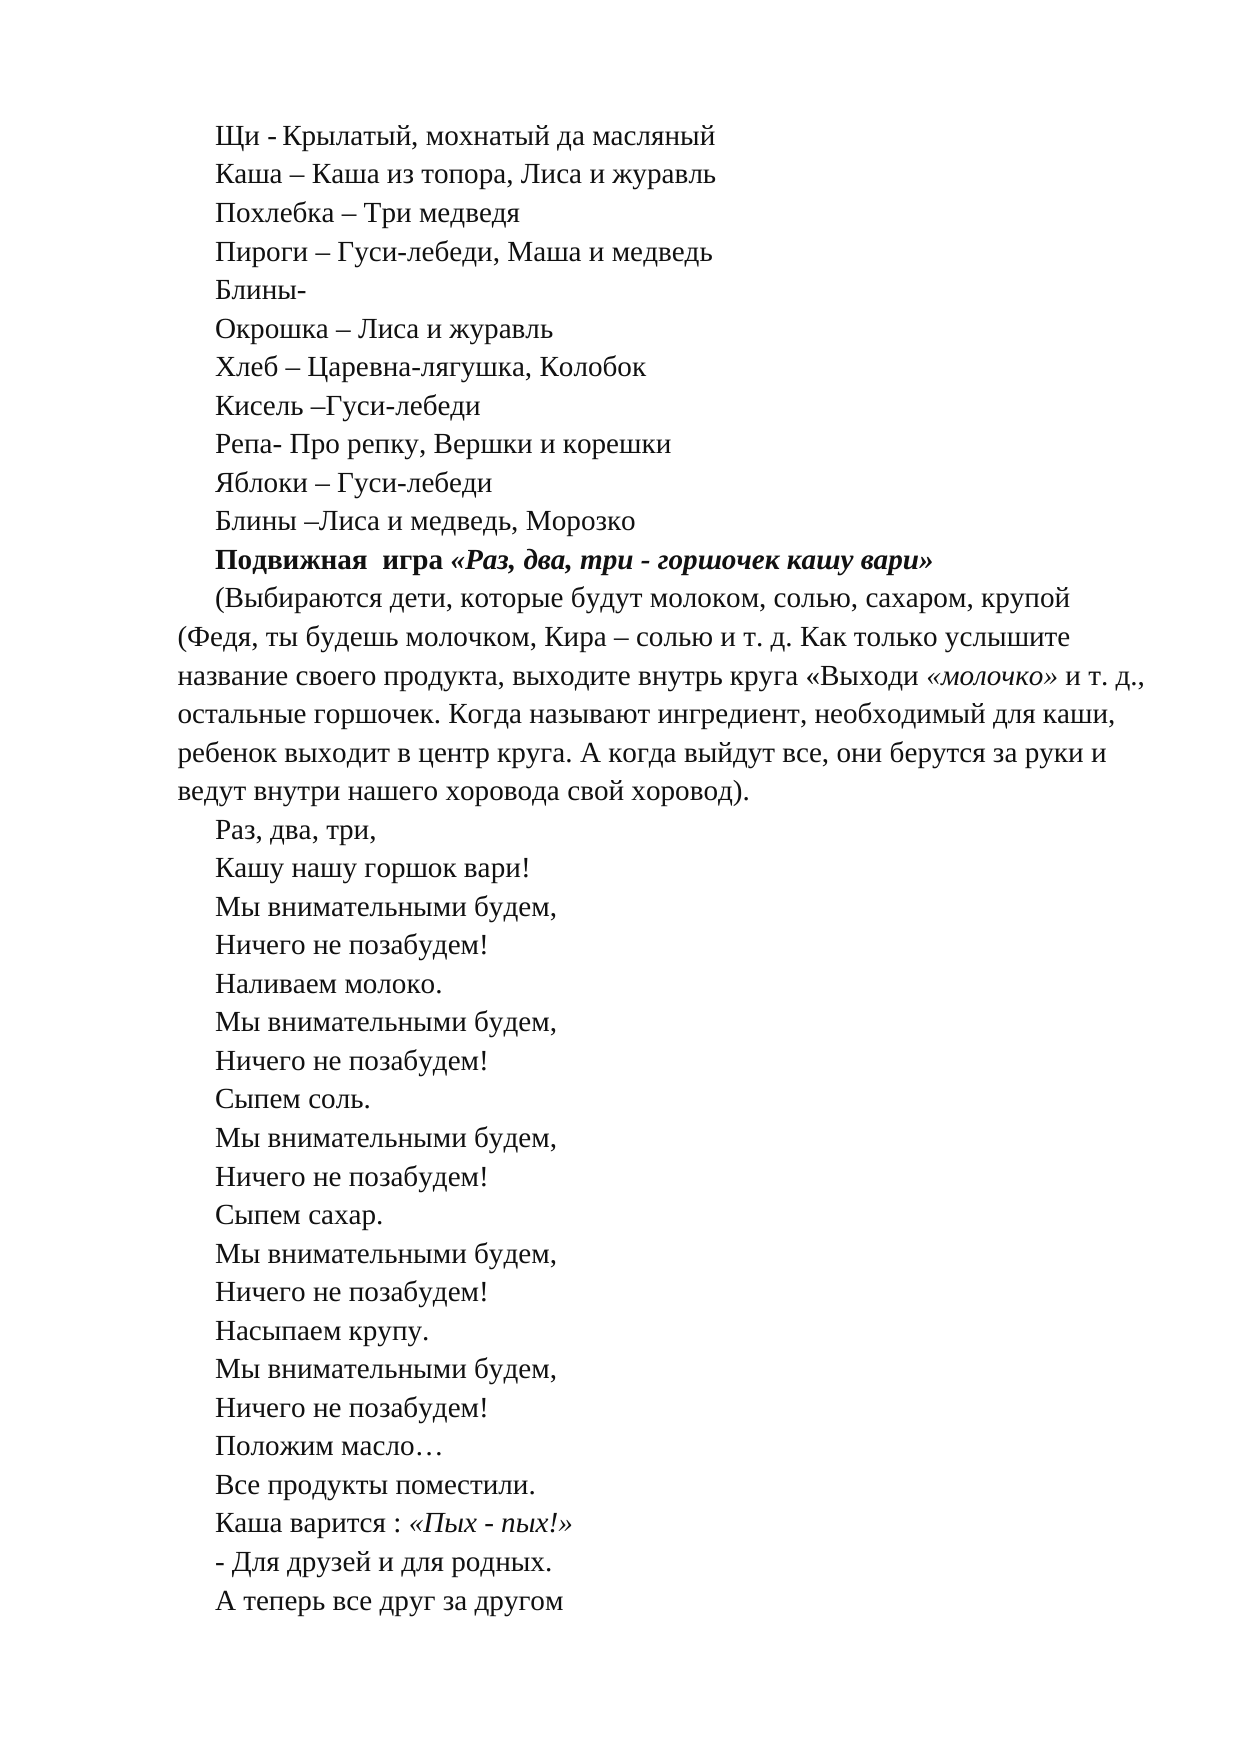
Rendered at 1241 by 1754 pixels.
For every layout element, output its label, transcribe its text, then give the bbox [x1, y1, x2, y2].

text Подвижная игра «Раз, два, три - горшочек кашу вари» [177, 542, 1152, 576]
text Все продукты поместили. [177, 1467, 1152, 1501]
text Мы внимательными будем, [177, 1351, 1152, 1385]
text А теперь все друг за другом [177, 1583, 1152, 1616]
text Хлеб – Царевна-лягушка, Колобок [177, 349, 1152, 383]
text Кисель –Гуси-лебеди [177, 388, 1152, 421]
text Кашу нашу горшок вари! [177, 850, 1152, 884]
text Щи - Крылатый, мохнатый да масляный [177, 118, 1152, 152]
text (Выбираются дети, которые будут молоком, солью, сахаром, крупой (Федя, ты будешь молочком, Кира – солью и т. д. Как только услышите название своего продукта, выходите внутрь круга «Выходи «молочко» и т. д., остальные горшочек. Когда называют ингредиент, необходимый для каши, ребенок выходит в центр круга. А когда выйдут все, они берутся за руки и ведут внутри нашего хоровода свой хоровод). [177, 581, 1152, 807]
text Ничего не позабудем! [177, 1159, 1152, 1192]
text Ничего не позабудем! [177, 1274, 1152, 1308]
text Блины- [177, 272, 1152, 306]
text Мы внимательными будем, [177, 1236, 1152, 1269]
text Похлебка – Три медведя [177, 195, 1152, 229]
text Ничего не позабудем! [177, 927, 1152, 961]
text Положим масло… [177, 1428, 1152, 1462]
text Каша – Каша из топора, Лиса и журавль [177, 157, 1152, 190]
text Раз, два, три, [177, 812, 1152, 845]
text Репа- Про репку, Вершки и корешки [177, 426, 1152, 460]
text Мы внимательными будем, [177, 1004, 1152, 1038]
text Сыпем соль. [177, 1082, 1152, 1115]
text Наливаем молоко. [177, 966, 1152, 999]
text Ничего не позабудем! [177, 1390, 1152, 1423]
text Каша варится : «Пых - пых!» [177, 1506, 1152, 1539]
text Ничего не позабудем! [177, 1043, 1152, 1077]
text Мы внимательными будем, [177, 1120, 1152, 1154]
text Пироги – Гуси-лебеди, Маша и медведь [177, 234, 1152, 267]
text Окрошка – Лиса и журавль [177, 311, 1152, 344]
text Блины –Лиса и медведь, Морозко [177, 503, 1152, 537]
text Мы внимательными будем, [177, 889, 1152, 922]
text Насыпаем крупу. [177, 1313, 1152, 1346]
text Сыпем сахар. [177, 1197, 1152, 1231]
text Яблоки – Гуси-лебеди [177, 465, 1152, 498]
text - Для друзей и для родных. [177, 1544, 1152, 1578]
